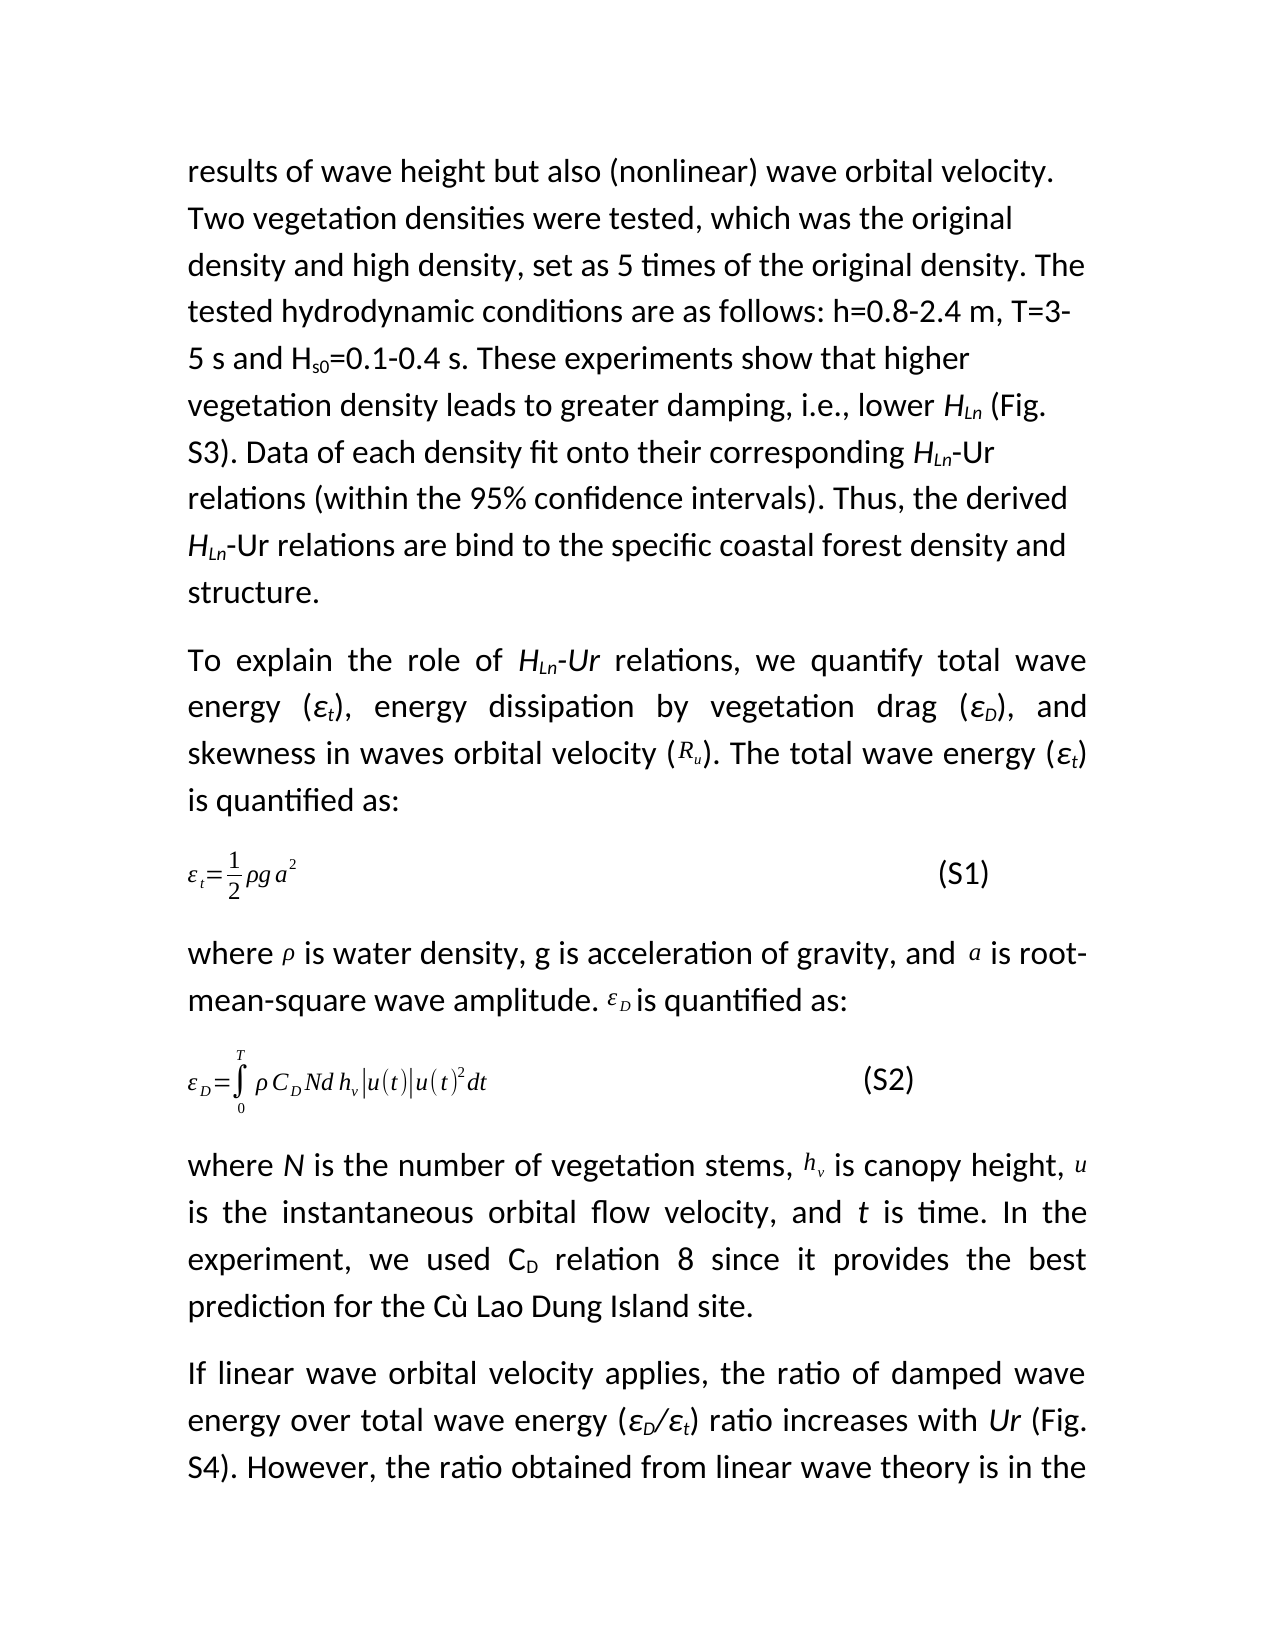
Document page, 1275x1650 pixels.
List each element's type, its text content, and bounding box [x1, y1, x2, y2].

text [187, 1352, 1087, 1486]
text To explain the role of HLn-Ur relations, we quantify total wave energy (εt), energy dissipation by vegetation drag (εD), and skewness in waves orbital velocity (). The total wave energy (εt) is quantified as: [187, 638, 1087, 819]
text (S1) [187, 846, 1087, 905]
text where N is the number of vegetation stems, is canopy height, is the instantaneous orbital flow velocity, and t is time. In the experiment, we used CD relation 8 since it provides the best prediction for the Cù Lao Dung Island site. [187, 1144, 1087, 1325]
text where is water density, g is acceleration of gravity, and is root-mean-square wave amplitude. is quantified as: [187, 932, 1087, 1020]
text (S2) [187, 1047, 1087, 1117]
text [187, 150, 1087, 612]
